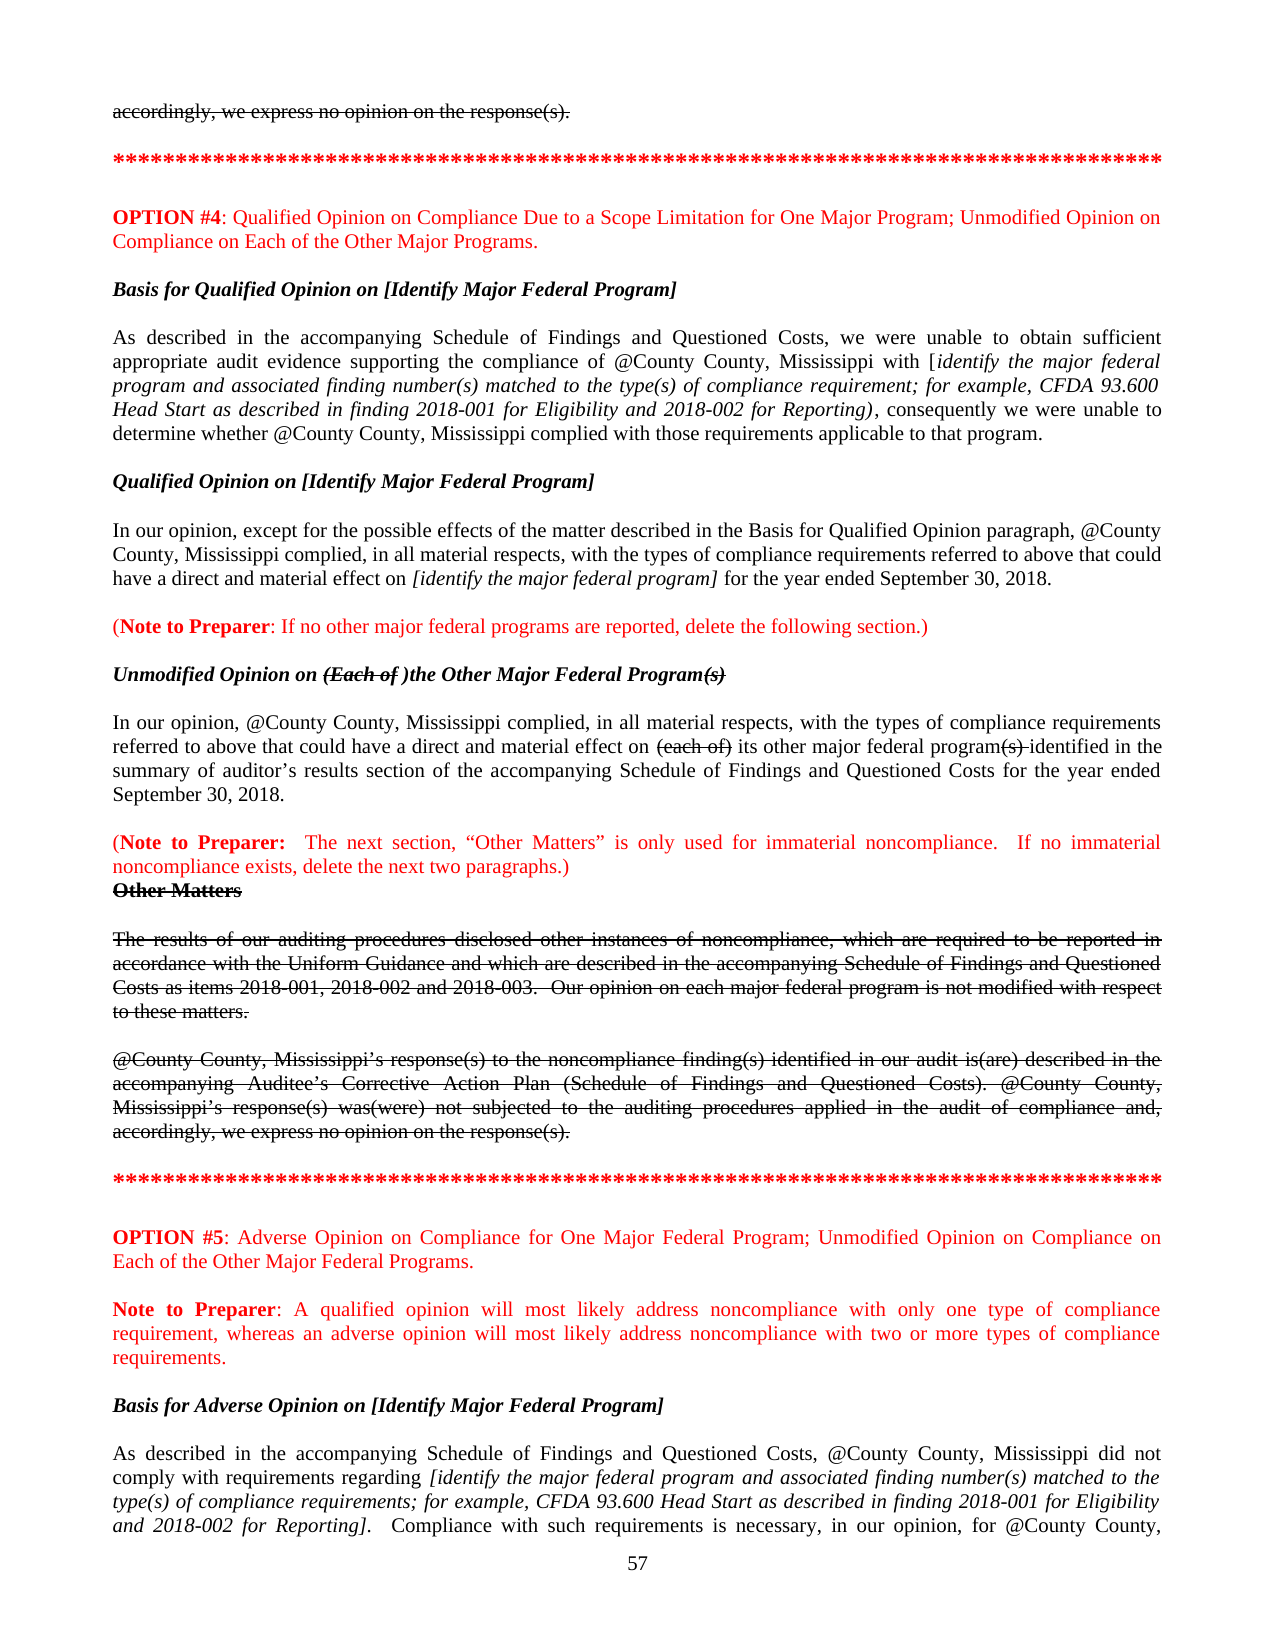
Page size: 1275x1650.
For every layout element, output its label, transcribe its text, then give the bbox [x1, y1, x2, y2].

text (Note to Preparer: If no other major federal programs are reported, delete the following section.) [112, 614, 1162, 638]
text Note to Preparer: A qualified opinion will most likely address noncompliance with only one type of compliance requirement, whereas an adverse opinion will most likely address noncompliance with two or more types of compliance requirements. [112, 1297, 1162, 1369]
text OPTION #5: Adverse Opinion on Compliance for One Major Federal Program; Unmodified Opinion on Compliance on Each of the Other Major Federal Programs. [112, 1225, 1162, 1273]
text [112, 99, 1162, 123]
text Basis for Qualified Opinion on [Identify Major Federal Program] [112, 277, 1162, 301]
text ************************************************************************************ [112, 1167, 1162, 1196]
text Basis for Adverse Opinion on [Identify Major Federal Program] [112, 1393, 1162, 1417]
text (Note to Preparer: The next section, “Other Matters” is only used for immaterial noncompliance. If no immaterial noncompliance exists, delete the next two paragraphs.) [112, 830, 1162, 878]
text In our opinion, except for the possible effects of the matter described in the Basis for Qualified Opinion paragraph, @County County, Mississippi complied, in all material respects, with the types of compliance requirements referred to above that could have a direct and material effect on [identify the major federal program] for the year ended September 30, 2018. [112, 517, 1162, 590]
text The results of our auditing procedures disclosed other instances of noncompliance, which are required to be reported in accordance with the Uniform Guidance and which are described in the accompanying Schedule of Findings and Questioned Costs as items 2018-001, 2018-002 and 2018-003. Our opinion on each major federal program is not modified with respect to these matters. [112, 940, 1162, 988]
text @County County, Mississippi’s response(s) to the noncompliance finding(s) identified in our audit is(are) described in the accompanying Auditee’s Corrective Action Plan (Schedule of Findings and Questioned Costs). @County County, Mississippi’s response(s) was(were) not subjected to the auditing procedures applied in the audit of compliance and, accordingly, we express no opinion on the response(s). [112, 1061, 1162, 1084]
text OPTION #4: Qualified Opinion on Compliance Due to a Scope Limitation for One Major Program; Unmodified Opinion on Compliance on Each of the Other Major Programs. [112, 205, 1162, 253]
text @County County, Mississippi’s response(s) to the noncompliance finding(s) identified in our audit is(are) described in the accompanying Auditee’s Corrective Action Plan (Schedule of Findings and Questioned Costs). @County County, Mississippi’s response(s) was(were) not subjected to the auditing procedures applied in the audit of compliance and, accordingly, we express no opinion on the response(s). [112, 1085, 1162, 1108]
text @County County, Mississippi’s response(s) to the noncompliance finding(s) identified in our audit is(are) described in the accompanying Auditee’s Corrective Action Plan (Schedule of Findings and Questioned Costs). @County County, Mississippi’s response(s) was(were) not subjected to the auditing procedures applied in the audit of compliance and, accordingly, we express no opinion on the response(s). [112, 1109, 1162, 1143]
text The results of our auditing procedures disclosed other instances of noncompliance, which are required to be reported in accordance with the Uniform Guidance and which are described in the accompanying Schedule of Findings and Questioned Costs as items 2018-001, 2018-002 and 2018-003. Our opinion on each major federal program is not modified with respect to these matters. [112, 989, 1162, 1023]
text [112, 1441, 1162, 1537]
text Qualified Opinion on [Identify Major Federal Program] [112, 469, 1162, 493]
text In our opinion, @County County, Mississippi complied, in all material respects, with the types of compliance requirements referred to above that could have a direct and material effect on (each of) its other major federal program(s) identified in the summary of auditor’s results section of the accompanying Schedule of Findings and Questioned Costs for the year ended September 30, 2018. [112, 710, 1162, 806]
text As described in the accompanying Schedule of Findings and Questioned Costs, we were unable to obtain sufficient appropriate audit evidence supporting the compliance of @County County, Mississippi with [identify the major federal program and associated finding number(s) matched to the type(s) of compliance requirement; for example, CFDA 93.600 Head Start as described in finding 2018-001 for Eligibility and 2018-002 for Reporting), consequently we were unable to determine whether @County County, Mississippi complied with those requirements applicable to that program. [112, 325, 1162, 445]
text ************************************************************************************ [112, 147, 1162, 176]
text Other Matters [112, 878, 1162, 902]
text Unmodified Opinion on (Each of )the Other Major Federal Program(s) [112, 662, 1162, 686]
